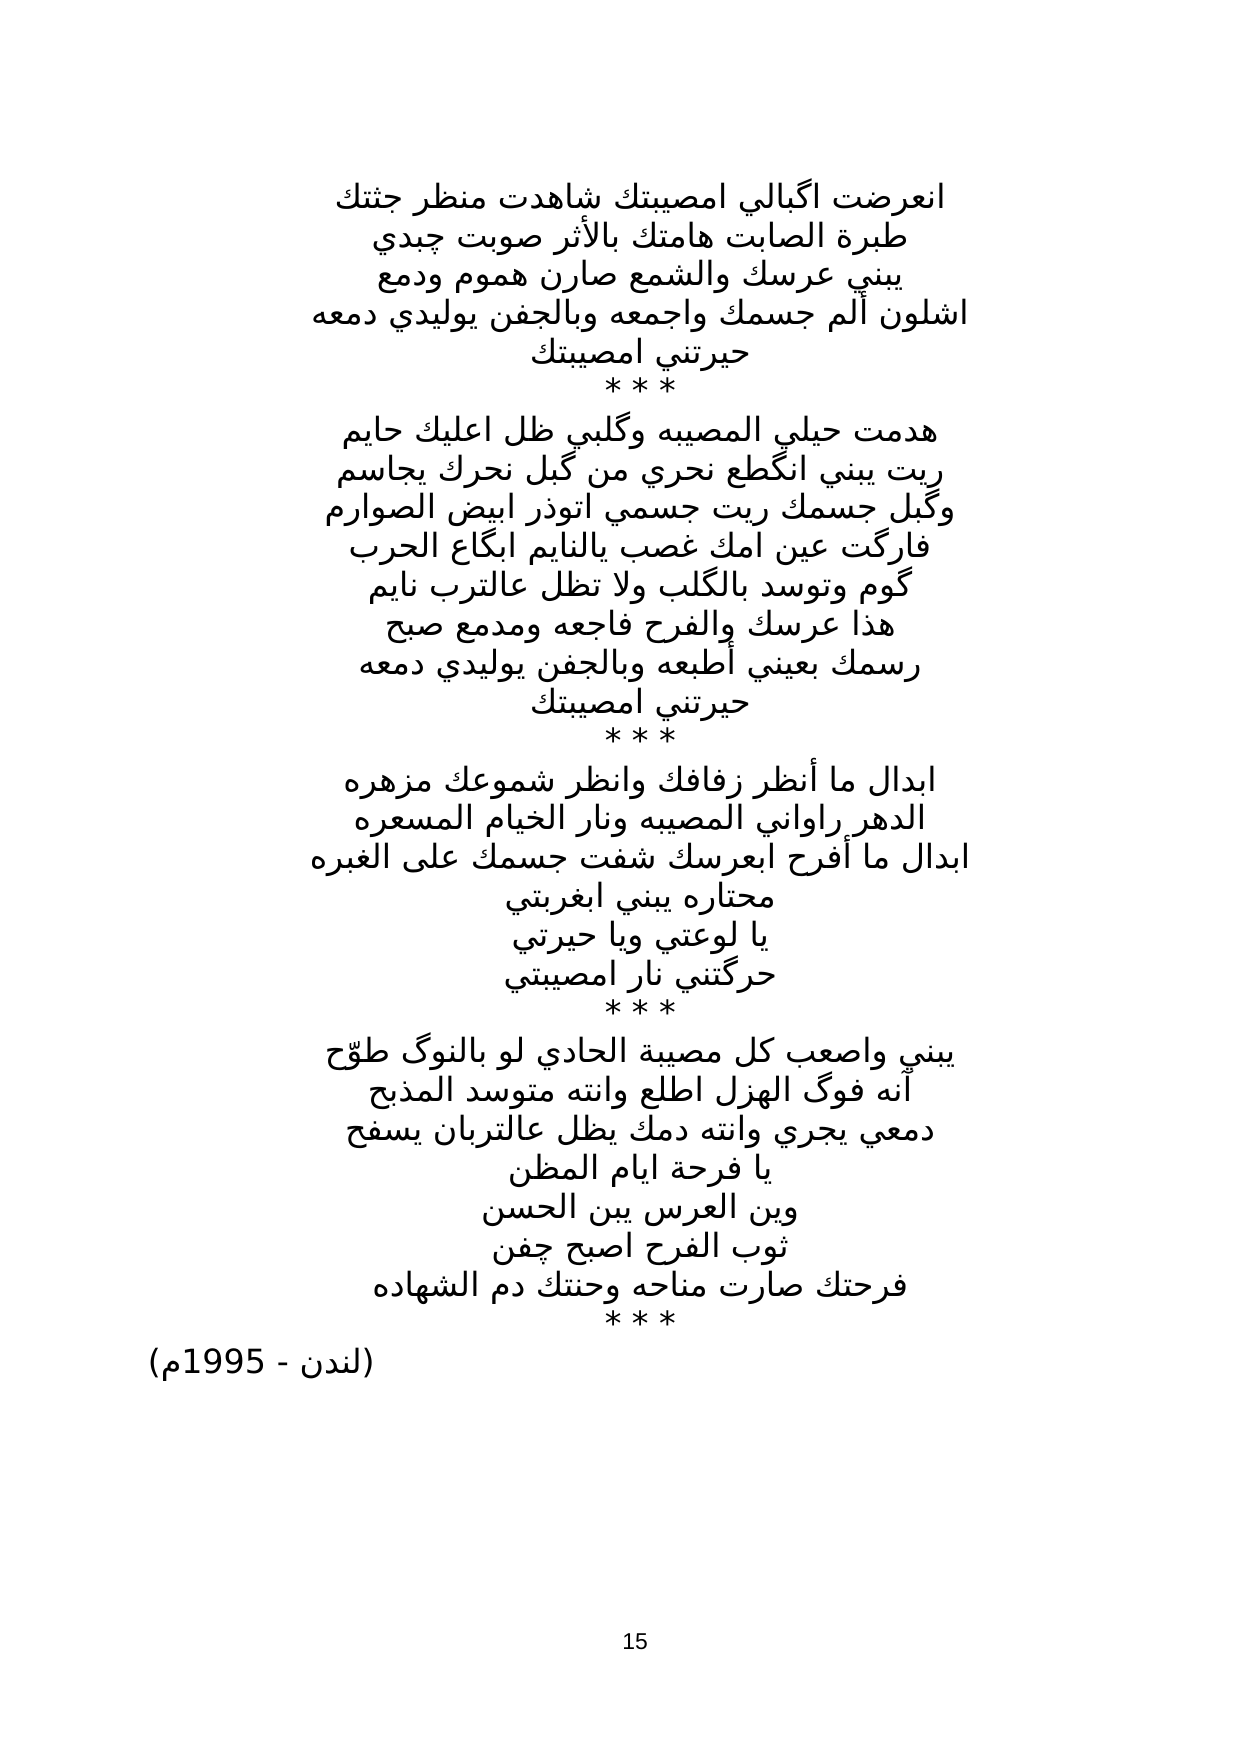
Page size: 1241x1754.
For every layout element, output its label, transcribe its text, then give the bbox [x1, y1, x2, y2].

text ريت يبني انگطع نحري من گبل نحرك يجاسم [148, 449, 1122, 488]
text گوم وتوسد بالگلب ولا تظل عالترب نايم [148, 566, 1122, 604]
text فارگت عين امك غصب يالنايم ابگاع الحرب [148, 527, 1122, 566]
text يا فرحة ايام المظن [148, 1148, 1122, 1187]
text الدهر راواني المصيبه ونار الخيام المسعره [148, 799, 1122, 838]
text ثوب الفرح اصبح چفن [148, 1226, 1122, 1265]
text * * * [148, 371, 1122, 410]
text ابدال ما أفرح ابعرسك شفت جسمك على الغبره [148, 838, 1122, 877]
text اشلون ألم جسمك واجمعه وبالجفن يوليدي دمعه [148, 294, 1122, 333]
text حيرتني امصيبتك [148, 682, 1122, 721]
text حيرتني امصيبتك [148, 333, 1122, 371]
text طبرة الصابت هامتك بالأثر صوبت چبدي [148, 216, 1122, 255]
text يبني واصعب كل مصيبة الحادي لو بالنوگ طوّح [148, 1032, 1122, 1071]
text (لندن - 1995م) [148, 1343, 1122, 1382]
text دمعي يجري وانته دمك يظل عالتربان يسفح [148, 1110, 1122, 1148]
text * * * [148, 993, 1122, 1032]
text وگبل جسمك ريت جسمي اتوذر ابيض الصوارم [148, 488, 1122, 527]
text هذا عرسك والفرح فاجعه ومدمع صبح [148, 604, 1122, 643]
text محتاره يبني ابغربتي [148, 877, 1122, 915]
text ابدال ما أنظر زفافك وانظر شموعك مزهره [148, 760, 1122, 799]
text هدمت حيلي المصيبه وگلبي ظل اعليك حايم [148, 410, 1122, 449]
text يبني عرسك والشمع صارن هموم ودمع [148, 255, 1122, 294]
text آنه فوگ الهزل اطلع وانته متوسد المذبح [148, 1071, 1122, 1110]
text رسمك بعيني أطبعه وبالجفن يوليدي دمعه [148, 643, 1122, 682]
text فرحتك صارت مناحه وحنتك دم الشهاده [148, 1265, 1122, 1304]
text يا لوعتي ويا حيرتي [148, 915, 1122, 954]
text حرگتني نار امصيبتي [148, 954, 1122, 993]
text * * * [148, 721, 1122, 760]
text وين العرس يبن الحسن [148, 1187, 1122, 1226]
text انعرضت اگبالي امصيبتك شاهدت منظر جثتك [148, 177, 1122, 216]
text * * * [148, 1304, 1122, 1343]
